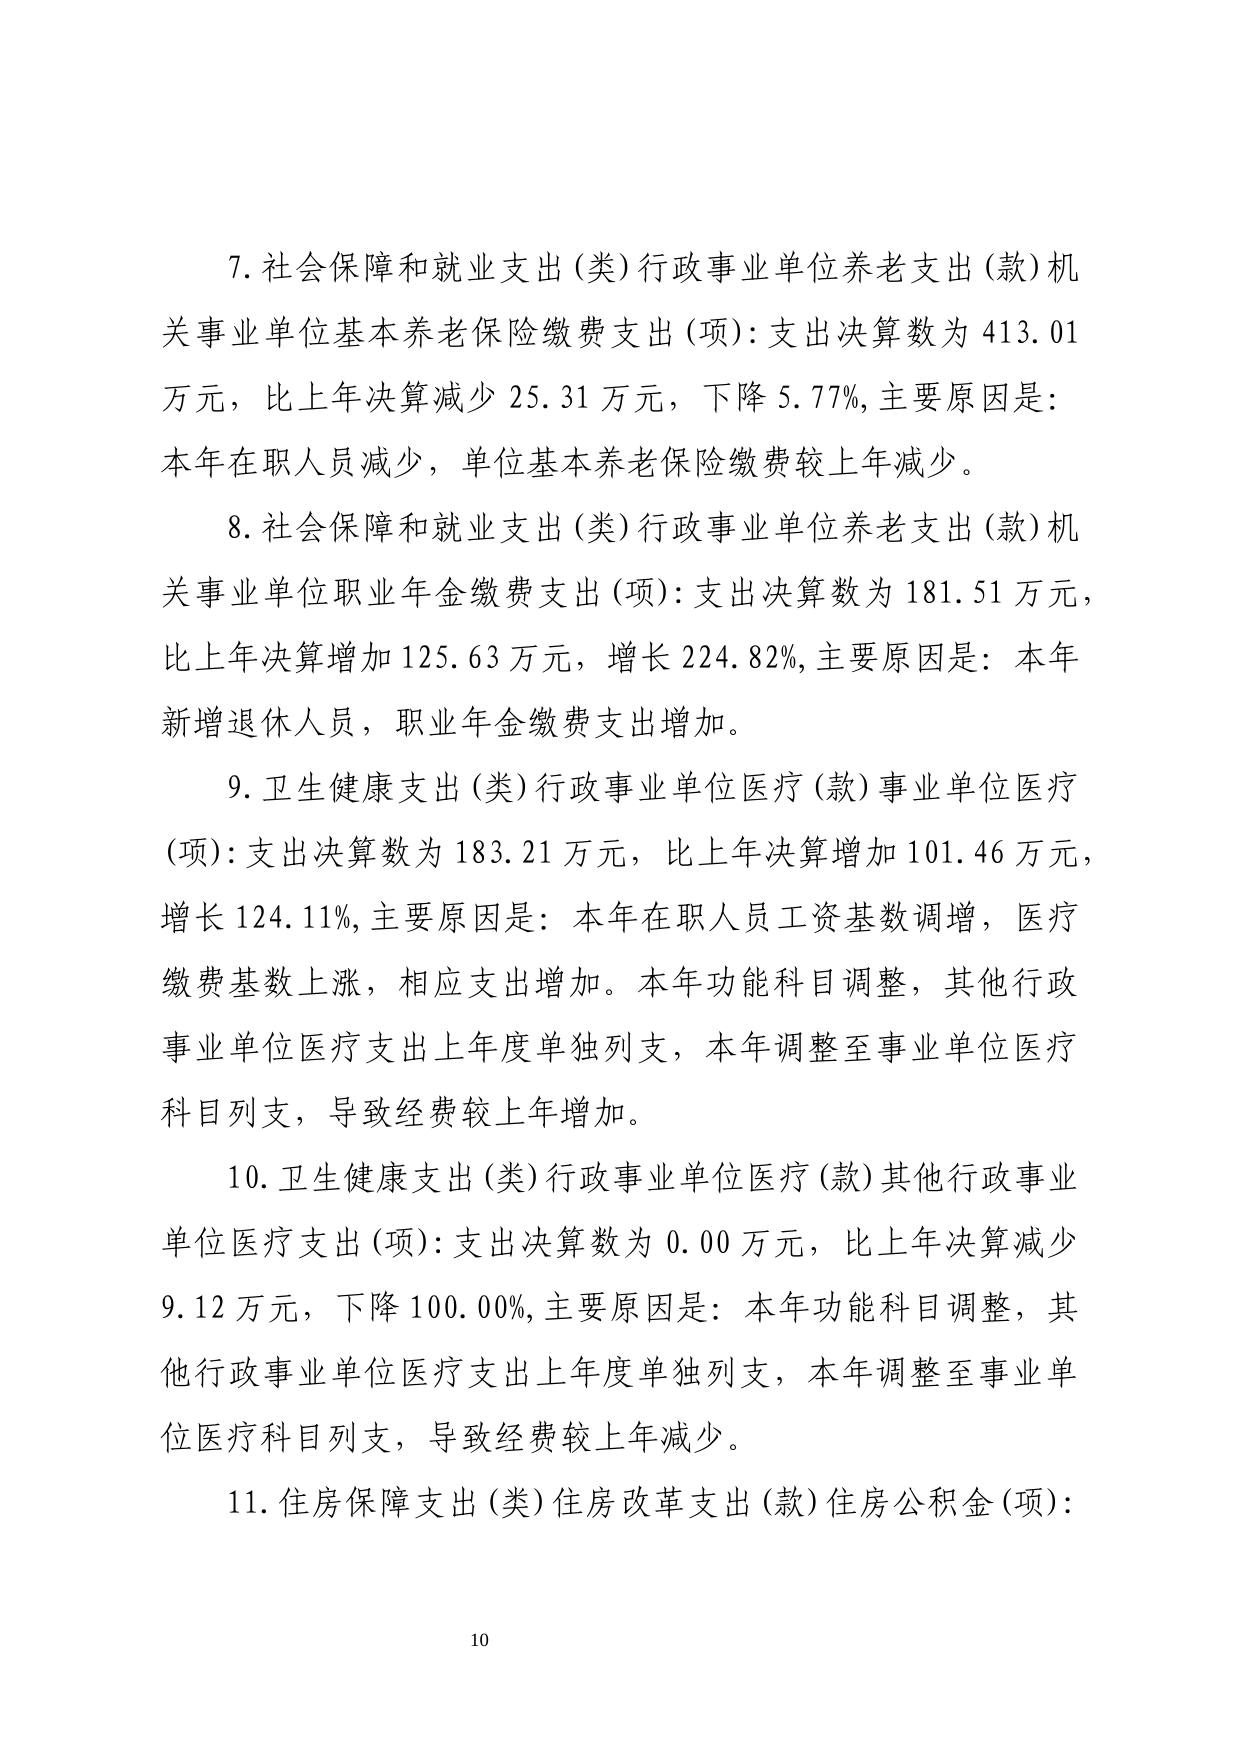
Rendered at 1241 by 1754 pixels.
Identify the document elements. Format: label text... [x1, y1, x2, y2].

text 9.卫生健康支出(类)行政事业单位医疗(款)事业单位医疗(项):支出决算数为183.21万元，比上年决算增加101.46万元，增长124.11%,主要原因是：本年在职人员工资基数调增，医疗缴费基数上涨，相应支出增加。本年功能科目调整，其他行政事业单位医疗支出上年度单独列支，本年调整至事业单位医疗科目列支，导致经费较上年增加。 [159, 753, 1081, 1143]
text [159, 1468, 1081, 1533]
text 8.社会保障和就业支出(类)行政事业单位养老支出(款)机关事业单位职业年金缴费支出(项):支出决算数为181.51万元，比上年决算增加125.63万元，增长224.82%,主要原因是：本年新增退休人员，职业年金缴费支出增加。 [159, 493, 1081, 753]
text 7.社会保障和就业支出(类)行政事业单位养老支出(款)机关事业单位基本养老保险缴费支出(项):支出决算数为413.01万元，比上年决算减少25.31万元，下降5.77%,主要原因是：本年在职人员减少，单位基本养老保险缴费较上年减少。 [159, 233, 1081, 493]
text 10.卫生健康支出(类)行政事业单位医疗(款)其他行政事业单位医疗支出(项):支出决算数为0.00万元，比上年决算减少9.12万元，下降100.00%,主要原因是：本年功能科目调整，其他行政事业单位医疗支出上年度单独列支，本年调整至事业单位医疗科目列支，导致经费较上年减少。 [159, 1143, 1081, 1468]
